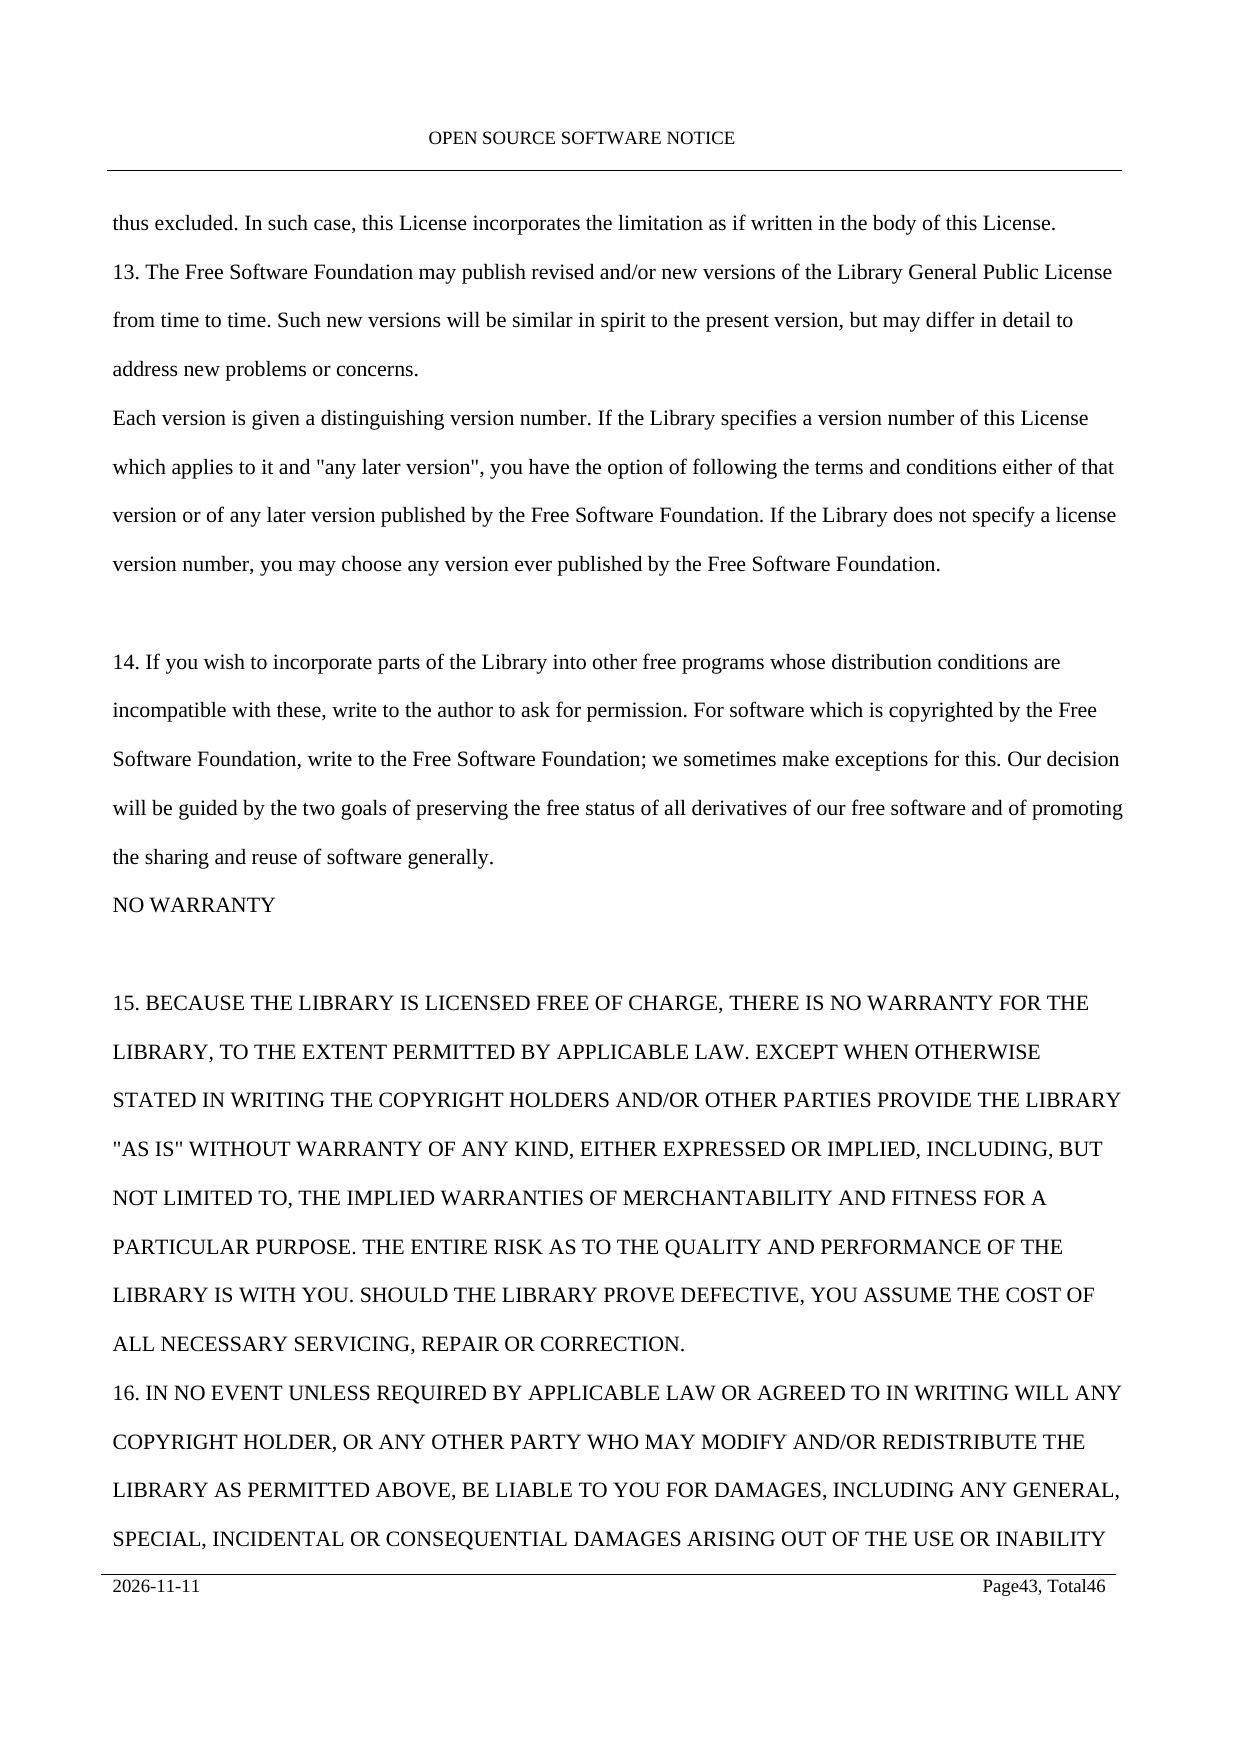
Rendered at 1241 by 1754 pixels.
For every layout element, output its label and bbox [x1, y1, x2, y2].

text [112, 206, 1128, 1555]
